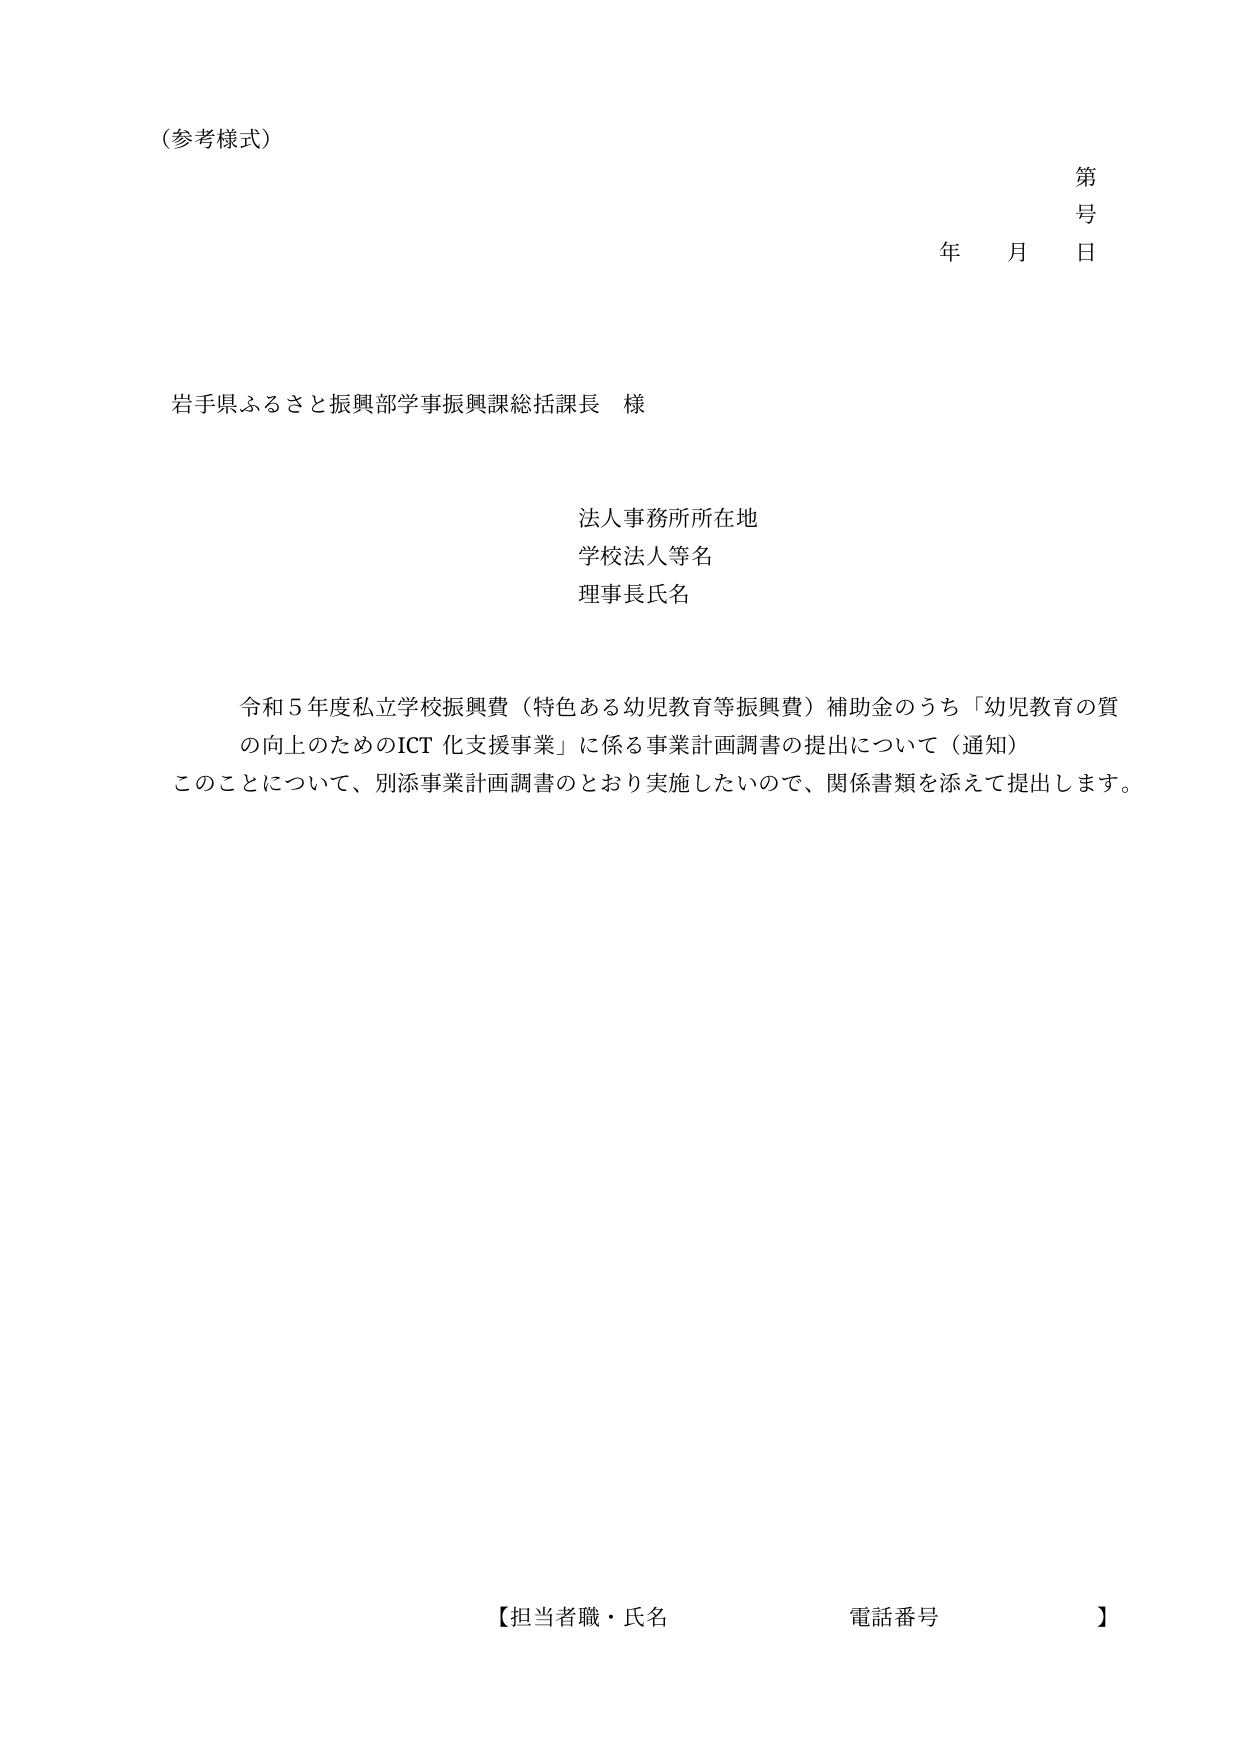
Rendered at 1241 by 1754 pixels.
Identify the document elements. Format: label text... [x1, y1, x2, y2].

text 第 号 [149, 157, 1098, 232]
text 理事長氏名 [149, 574, 1121, 612]
text 法人事務所所在地 [149, 498, 1121, 536]
text 学校法人等名 [149, 536, 1121, 574]
text 年 月 日 [149, 232, 1098, 270]
text 岩手県ふるさと振興部学事振興課総括課長 様 [149, 384, 1121, 422]
text 【担当者職・氏名 電話番号 】 [149, 1597, 1121, 1635]
text 令和５年度私立学校振興費（特色ある幼児教育等振興費）補助金のうち「幼児教育の質 [149, 687, 1121, 725]
text の向上のためのICT化支援事業」に係る事業計画調書の提出について（通知） [149, 725, 1121, 763]
text このことについて、別添事業計画調書のとおり実施したいので、関係書類を添えて提出します。 [149, 763, 1121, 801]
text （参考様式） [149, 119, 1121, 157]
